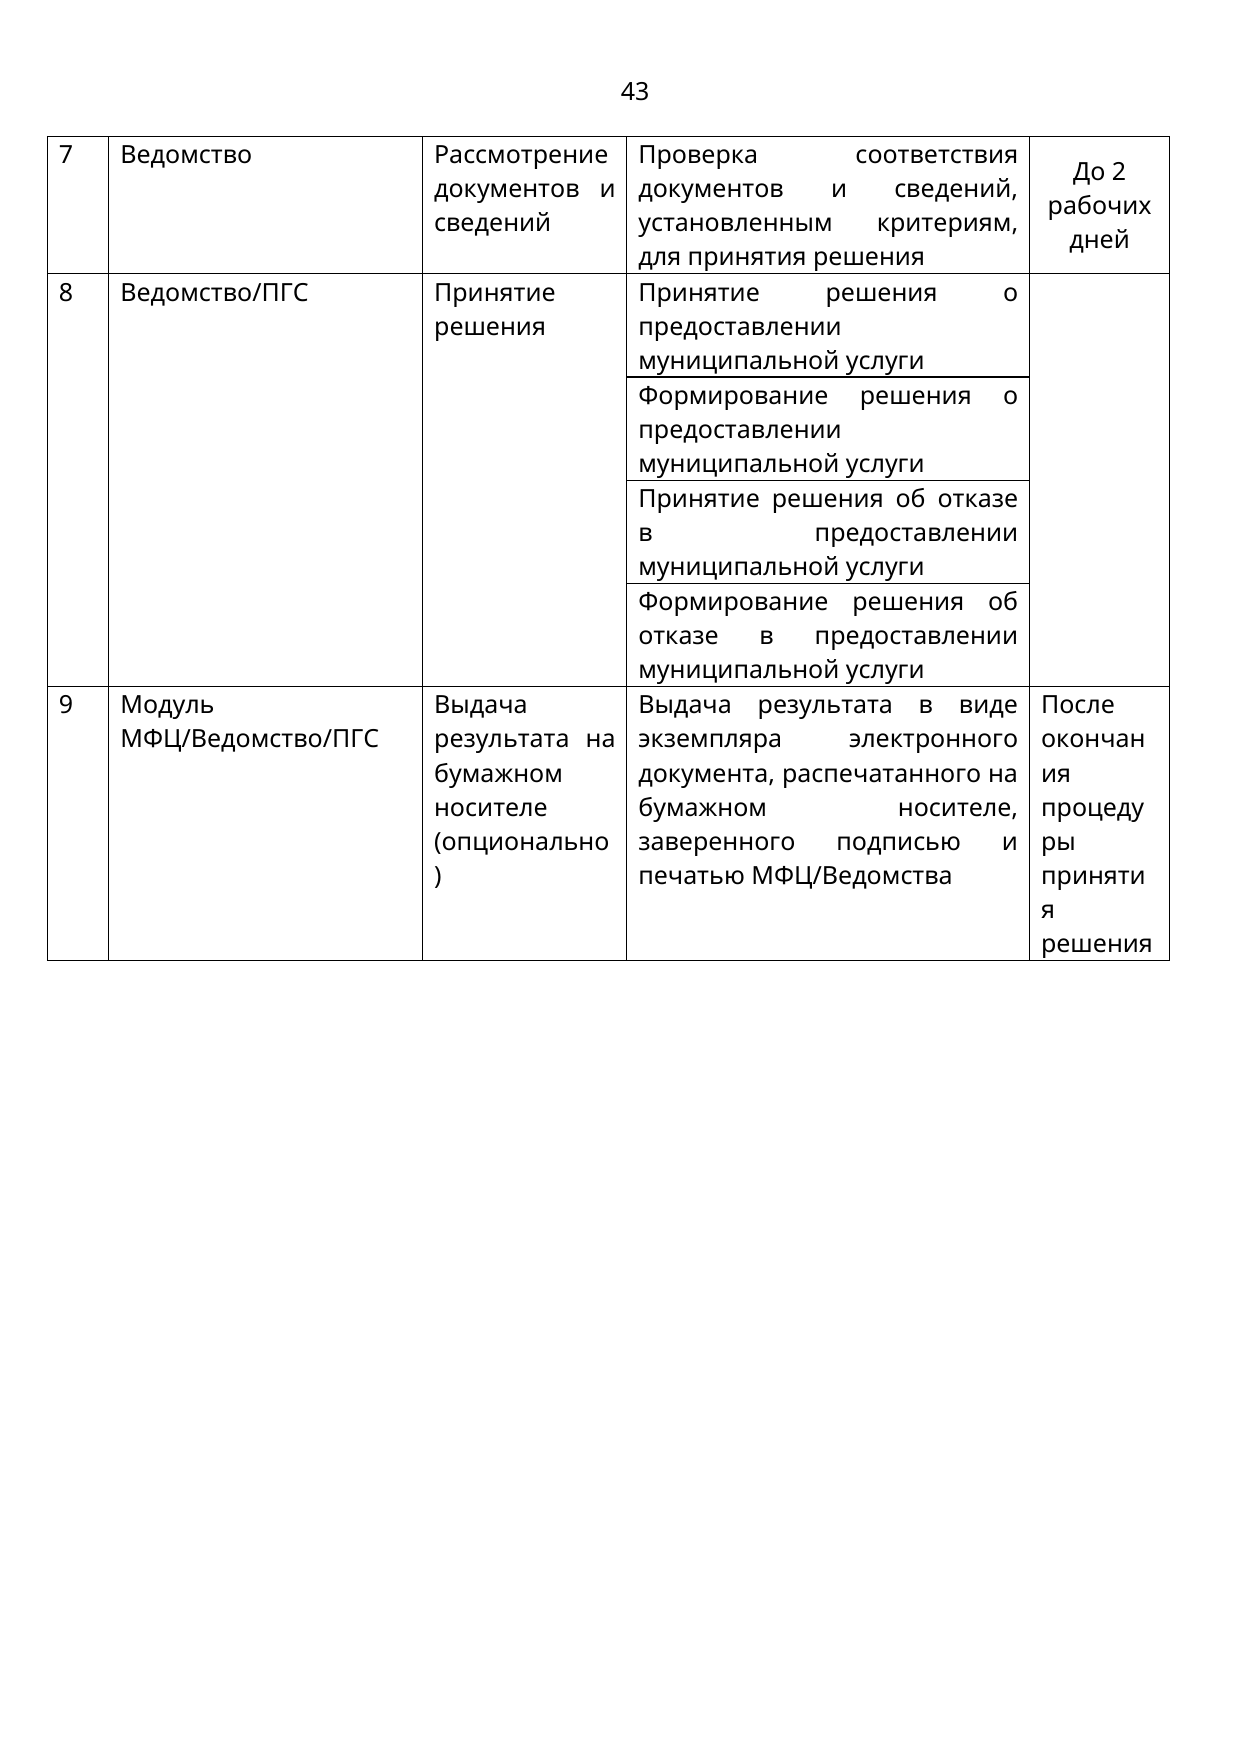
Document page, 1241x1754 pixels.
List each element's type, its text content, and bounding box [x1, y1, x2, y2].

table_cell [1030, 274, 1169, 686]
table_cell 7 [48, 137, 108, 273]
table_cell Выдача результата в виде экземпляра электронного документа, распечатанного на бумажном носителе, заверенного подписью и печатью МФЦ/Ведомства [627, 687, 1029, 959]
table_cell Ведомство/ПГС [109, 274, 422, 686]
table_cell Модуль МФЦ/Ведомство/ПГС [109, 687, 422, 959]
table_cell Рассмотрение документов и сведений [423, 137, 626, 273]
table_cell Принятие решения об отказе в предоставлении муниципальной услуги [627, 481, 1029, 583]
table_cell Принятие решения о предоставлении муниципальной услуги [627, 274, 1029, 376]
table_cell Выдача результата на бумажном носителе (опционально) [423, 687, 626, 959]
table_cell До 2 рабочих дней [1030, 137, 1169, 273]
table_cell 8 [48, 274, 108, 686]
table_cell Принятие решения [423, 274, 626, 686]
table_cell Формирование решения об отказе в предоставлении муниципальной услуги [627, 584, 1029, 686]
table_cell Проверка соответствия документов и сведений, установленным критериям, для принятия решения [627, 137, 1029, 273]
table_cell Формирование решения о предоставлении муниципальной услуги [627, 378, 1029, 479]
table_cell После окончания процедуры принятия решения [1030, 687, 1169, 959]
table_cell Ведомство [109, 137, 422, 273]
table_cell 9 [48, 687, 108, 959]
